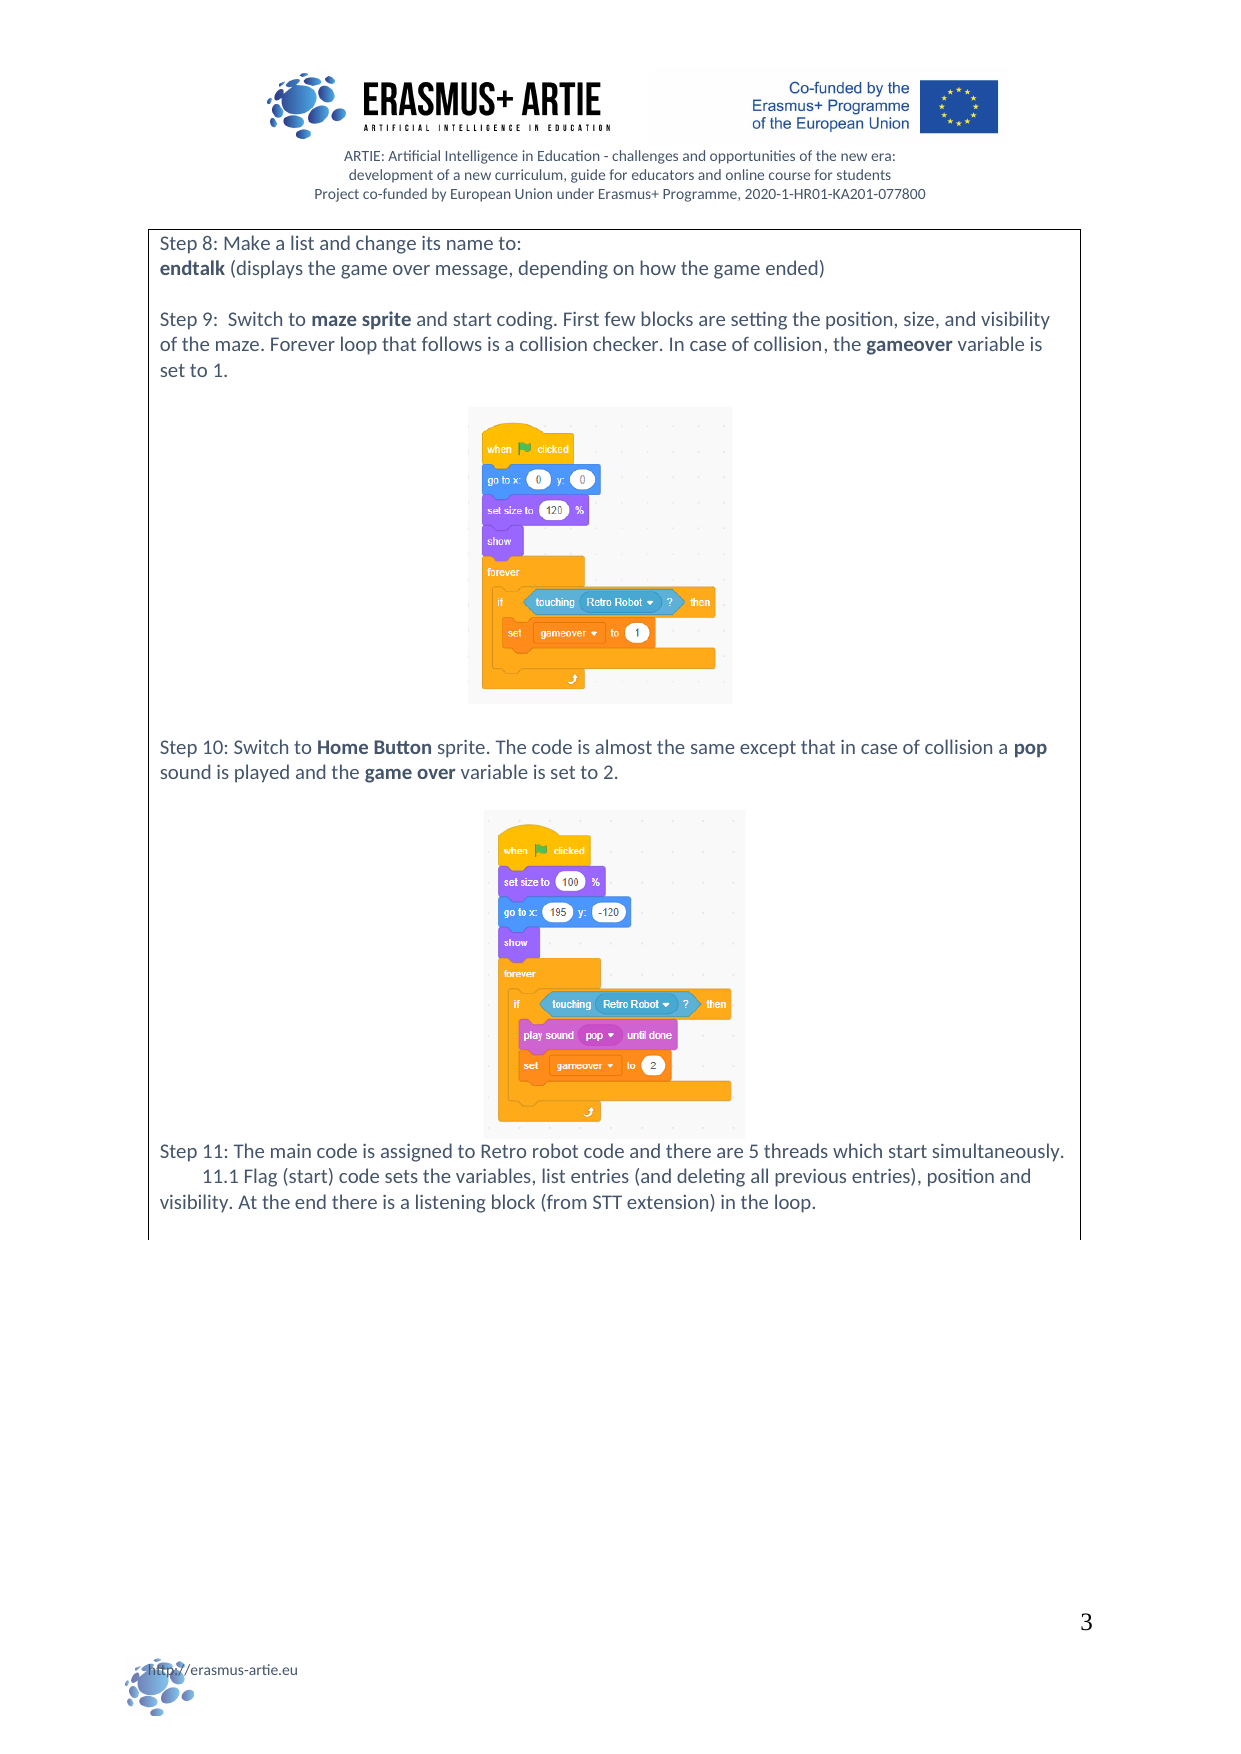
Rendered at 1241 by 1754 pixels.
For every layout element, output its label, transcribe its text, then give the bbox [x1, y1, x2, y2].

picture [467, 407, 733, 704]
picture [230, 62, 1010, 147]
picture [483, 810, 746, 1139]
picture [122, 1655, 195, 1716]
